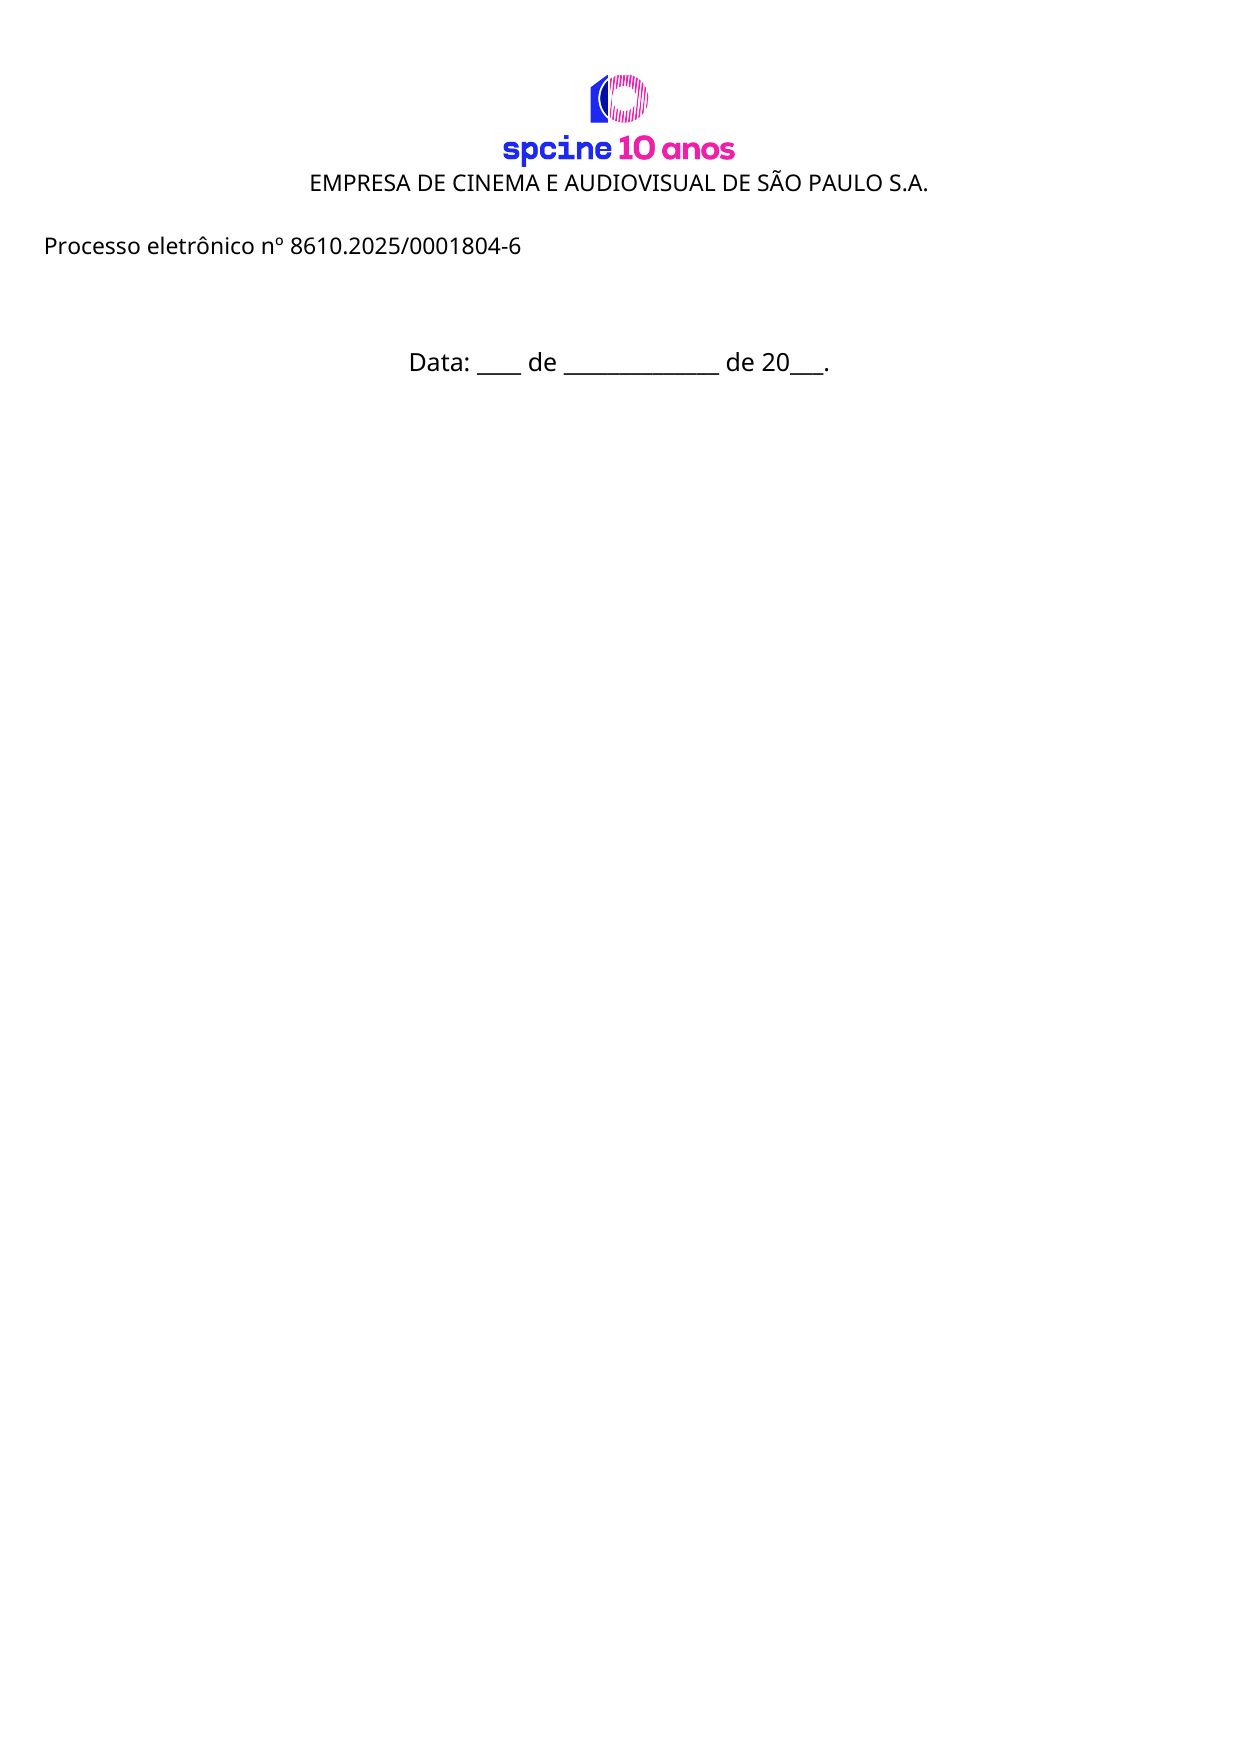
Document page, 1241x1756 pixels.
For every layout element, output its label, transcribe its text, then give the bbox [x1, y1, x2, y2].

picture [503, 75, 735, 167]
text Data: ____ de ______________ de 20___. [44, 345, 1194, 379]
